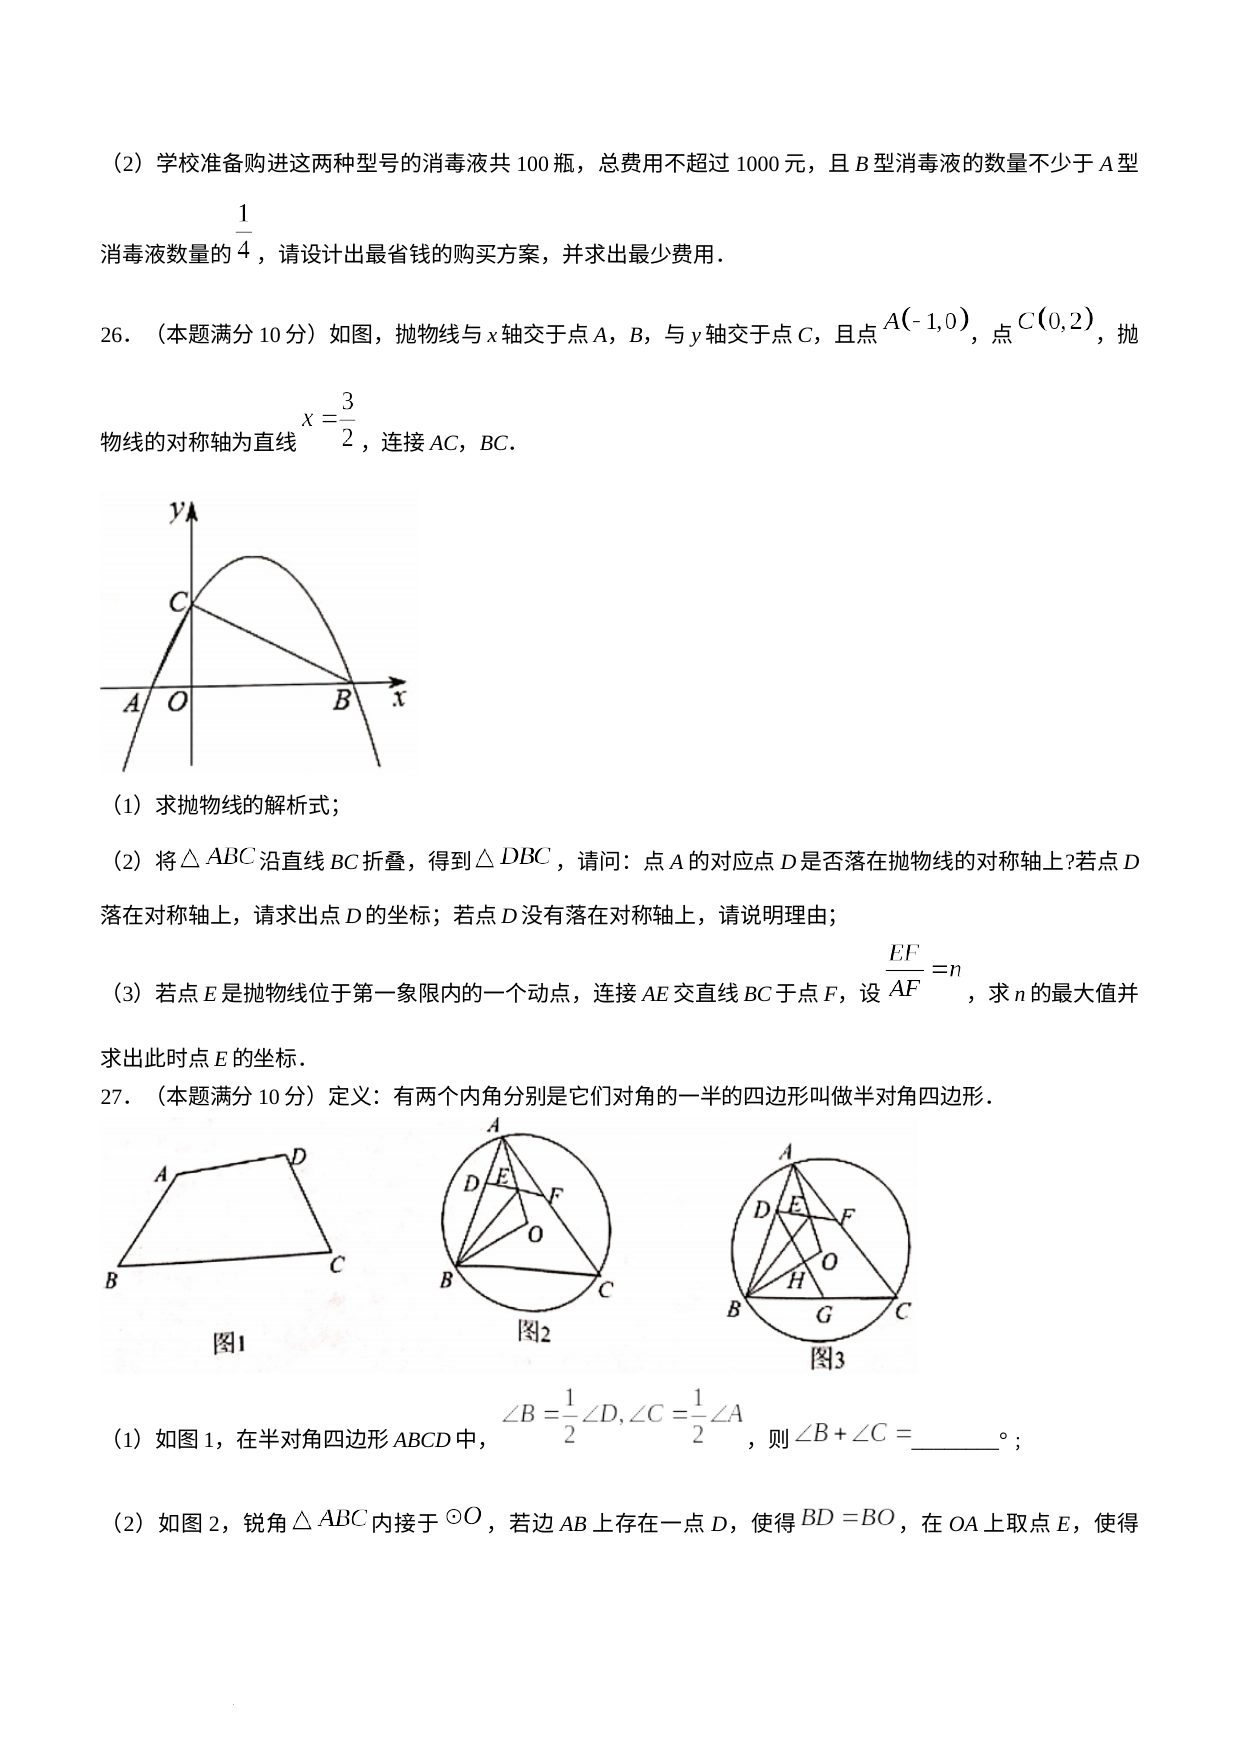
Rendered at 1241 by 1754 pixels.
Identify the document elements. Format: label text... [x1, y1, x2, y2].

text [100, 1486, 1140, 1551]
text （2）学校准备购进这两种型号的消毒液共100瓶，总费用不超过1000元，且B型消毒液的数量不少于A型消毒液数量的，请设计出最省钱的购买方案，并求出最少费用． [100, 146, 1140, 295]
picture [100, 489, 419, 776]
text （2）将沿直线BC折叠，得到，请问：点A的对应点D是否落在抛物线的对称轴上?若点D落在对称轴上，请求出点D的坐标；若点D没有落在对称轴上，请说明理由； [100, 826, 1140, 930]
picture [100, 1117, 918, 1374]
text （1）求抛物线的解析式； [100, 787, 1140, 820]
text 27．（本题满分10分）定义：有两个内角分别是它们对角的一半的四边形叫做半对角四边形． [100, 1079, 1140, 1111]
text 26．（本题满分10分）如图，抛物线与x轴交于点A，B，与y轴交于点C，且点，点，抛物线的对称轴为直线，连接AC，BC． [100, 301, 1140, 483]
text （1）如图1，在半对角四边形ABCD中，，则________°﹔ [100, 1383, 1140, 1480]
text （3）若点E是抛物线位于第一象限内的一个动点，连接AE交直线BC于点F，设，求n的最大值并求出此时点E的坐标． [100, 936, 1140, 1073]
